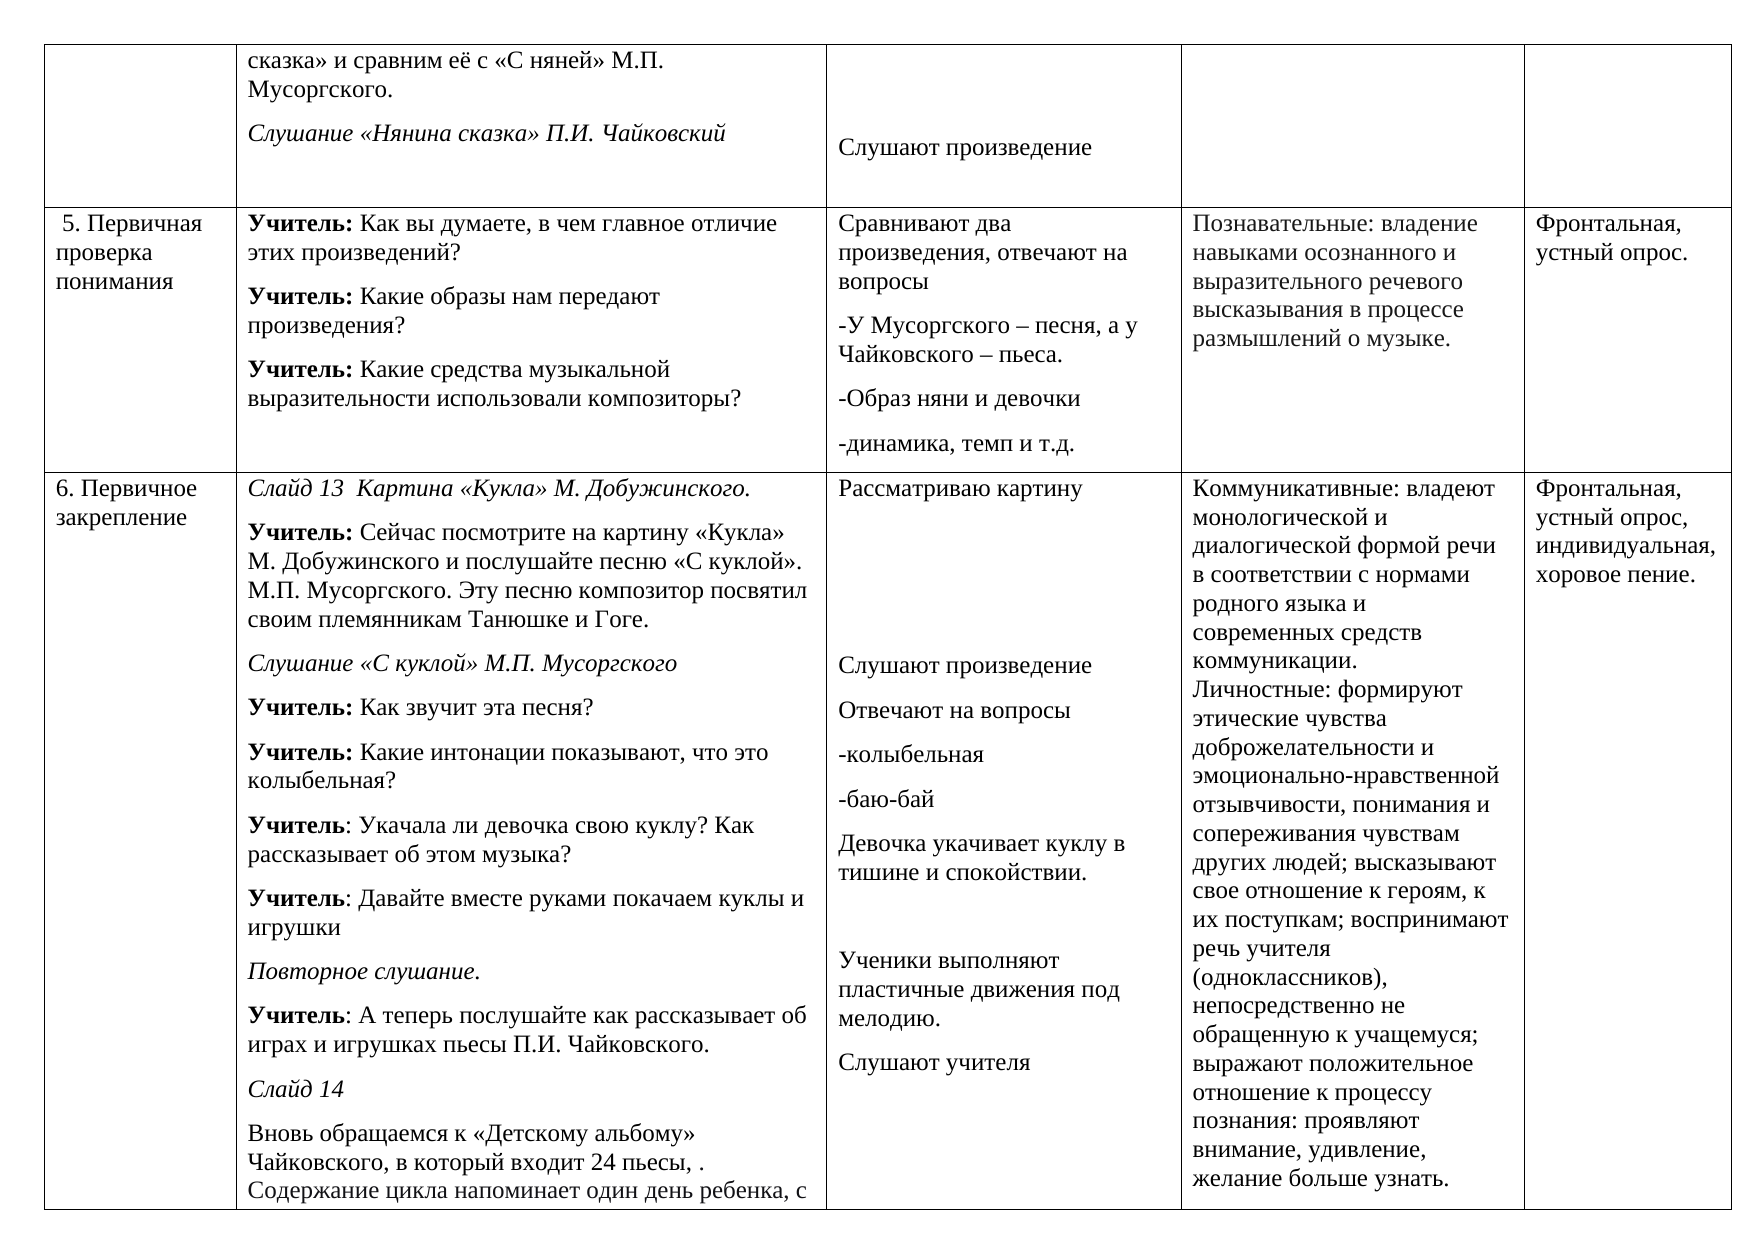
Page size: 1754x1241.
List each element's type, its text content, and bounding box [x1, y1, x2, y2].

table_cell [1525, 45, 1731, 207]
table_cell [1182, 473, 1524, 1209]
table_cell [827, 473, 1181, 1209]
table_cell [827, 45, 1181, 207]
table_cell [237, 45, 826, 207]
table_cell Фронтальная, устный опрос. [1525, 208, 1731, 472]
table_cell Познавательные: владение навыками осознанного и выразительного речевого высказывания в процессе размышлений о музыке. [1182, 208, 1524, 472]
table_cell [237, 473, 826, 1209]
table_cell Учитель: Как вы думаете, в чем главное отличие этих произведений? Учитель: Какие образы нам передают произведения? Учитель: Какие средства музыкальной выразительности использовали композиторы? [237, 208, 826, 472]
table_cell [1182, 45, 1524, 207]
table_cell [45, 45, 236, 207]
table_cell 5. Первичная проверка понимания [45, 208, 236, 472]
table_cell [45, 473, 236, 1209]
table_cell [1525, 473, 1731, 1209]
table_cell Сравнивают два произведения, отвечают на вопросы -У Мусоргского – песня, а у Чайковского – пьеса. -Образ няни и девочки -динамика, темп и т.д. [827, 208, 1181, 472]
